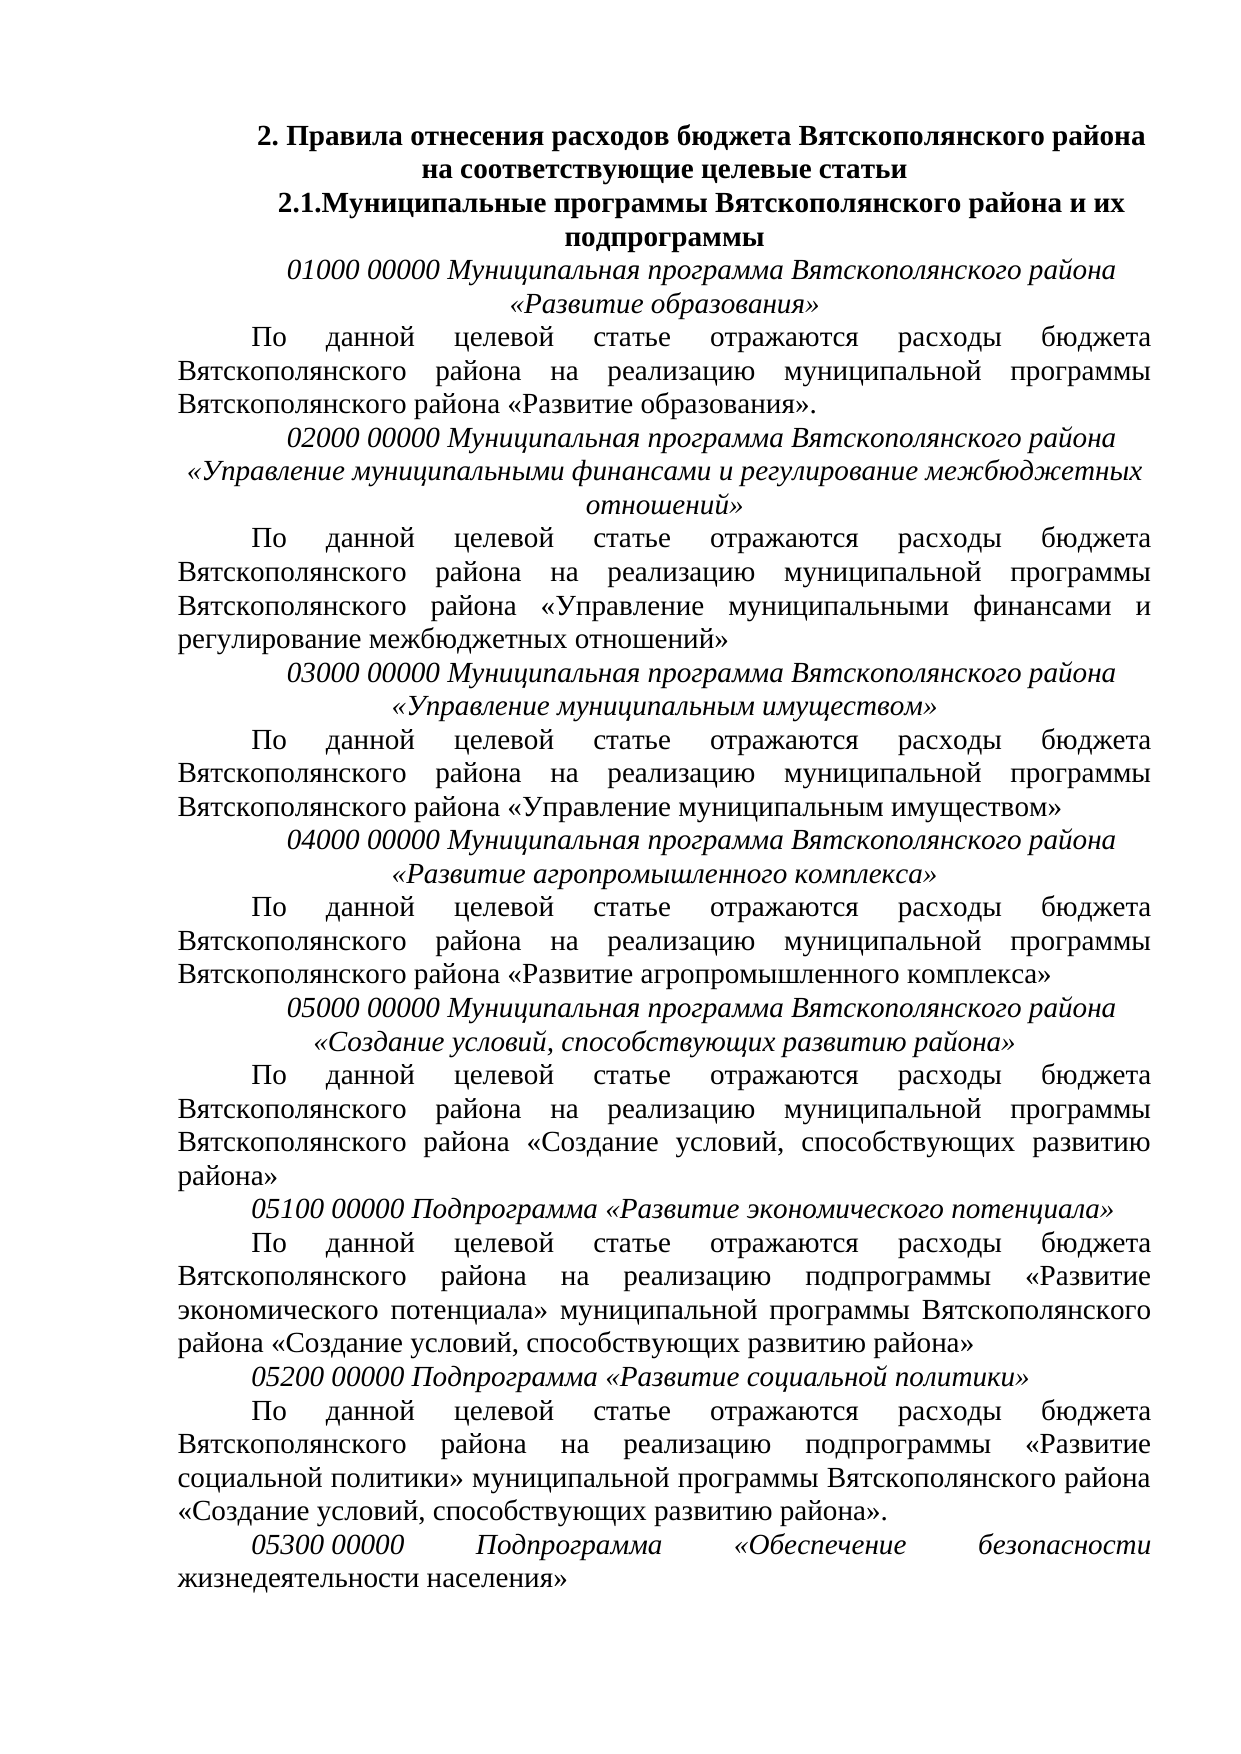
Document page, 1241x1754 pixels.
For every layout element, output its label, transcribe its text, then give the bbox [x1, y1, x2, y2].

text 2. Правила отнесения расходов бюджета Вятскополянского района на соответствующие целевые статьи [177, 118, 1152, 185]
text По данной целевой статье отражаются расходы бюджета Вятскополянского района на реализацию муниципальной программы Вятскополянского района «Управление муниципальным имуществом» [177, 722, 1152, 822]
text По данной целевой статье отражаются расходы бюджета Вятскополянского района на реализацию муниципальной программы Вятскополянского района «Создание условий, способствующих развитию района» [177, 1057, 1152, 1191]
text По данной целевой статье отражаются расходы бюджета Вятскополянского района на реализацию подпрограммы «Развитие экономического потенциала» муниципальной программы Вятскополянского района «Создание условий, способствующих развитию района» [177, 1225, 1152, 1359]
text 05300 00000 Подпрограмма «Обеспечение безопасности жизнедеятельности населения» [177, 1527, 1152, 1594]
text По данной целевой статье отражаются расходы бюджета Вятскополянского района на реализацию муниципальной программы Вятскополянского района «Развитие агропромышленного комплекса» [177, 889, 1152, 990]
text 02000 00000 Муниципальная программа Вятскополянского района «Управление муниципальными финансами и регулирование межбюджетных отношений» [177, 420, 1152, 521]
text По данной целевой статье отражаются расходы бюджета Вятскополянского района на реализацию муниципальной программы Вятскополянского района «Развитие образования». [177, 319, 1152, 420]
text 05100 00000 Подпрограмма «Развитие экономического потенциала» [177, 1191, 1152, 1225]
text 01000 00000 Муниципальная программа Вятскополянского района «Развитие образования» [177, 252, 1152, 319]
text 04000 00000 Муниципальная программа Вятскополянского района «Развитие агропромышленного комплекса» [177, 822, 1152, 889]
text По данной целевой статье отражаются расходы бюджета Вятскополянского района на реализацию муниципальной программы Вятскополянского района «Управление муниципальными финансами и регулирование межбюджетных отношений» [177, 521, 1152, 655]
text 03000 00000 Муниципальная программа Вятскополянского района «Управление муниципальным имуществом» [177, 655, 1152, 722]
text 05000 00000 Муниципальная программа Вятскополянского района «Создание условий, способствующих развитию района» [177, 990, 1152, 1057]
text По данной целевой статье отражаются расходы бюджета Вятскополянского района на реализацию подпрограммы «Развитие социальной политики» муниципальной программы Вятскополянского района «Создание условий, способствующих развитию района». [177, 1393, 1152, 1527]
text 2.1.Муниципальные программы Вятскополянского района и их подпрограммы [177, 185, 1152, 252]
text 05200 00000 Подпрограмма «Развитие социальной политики» [177, 1359, 1152, 1393]
